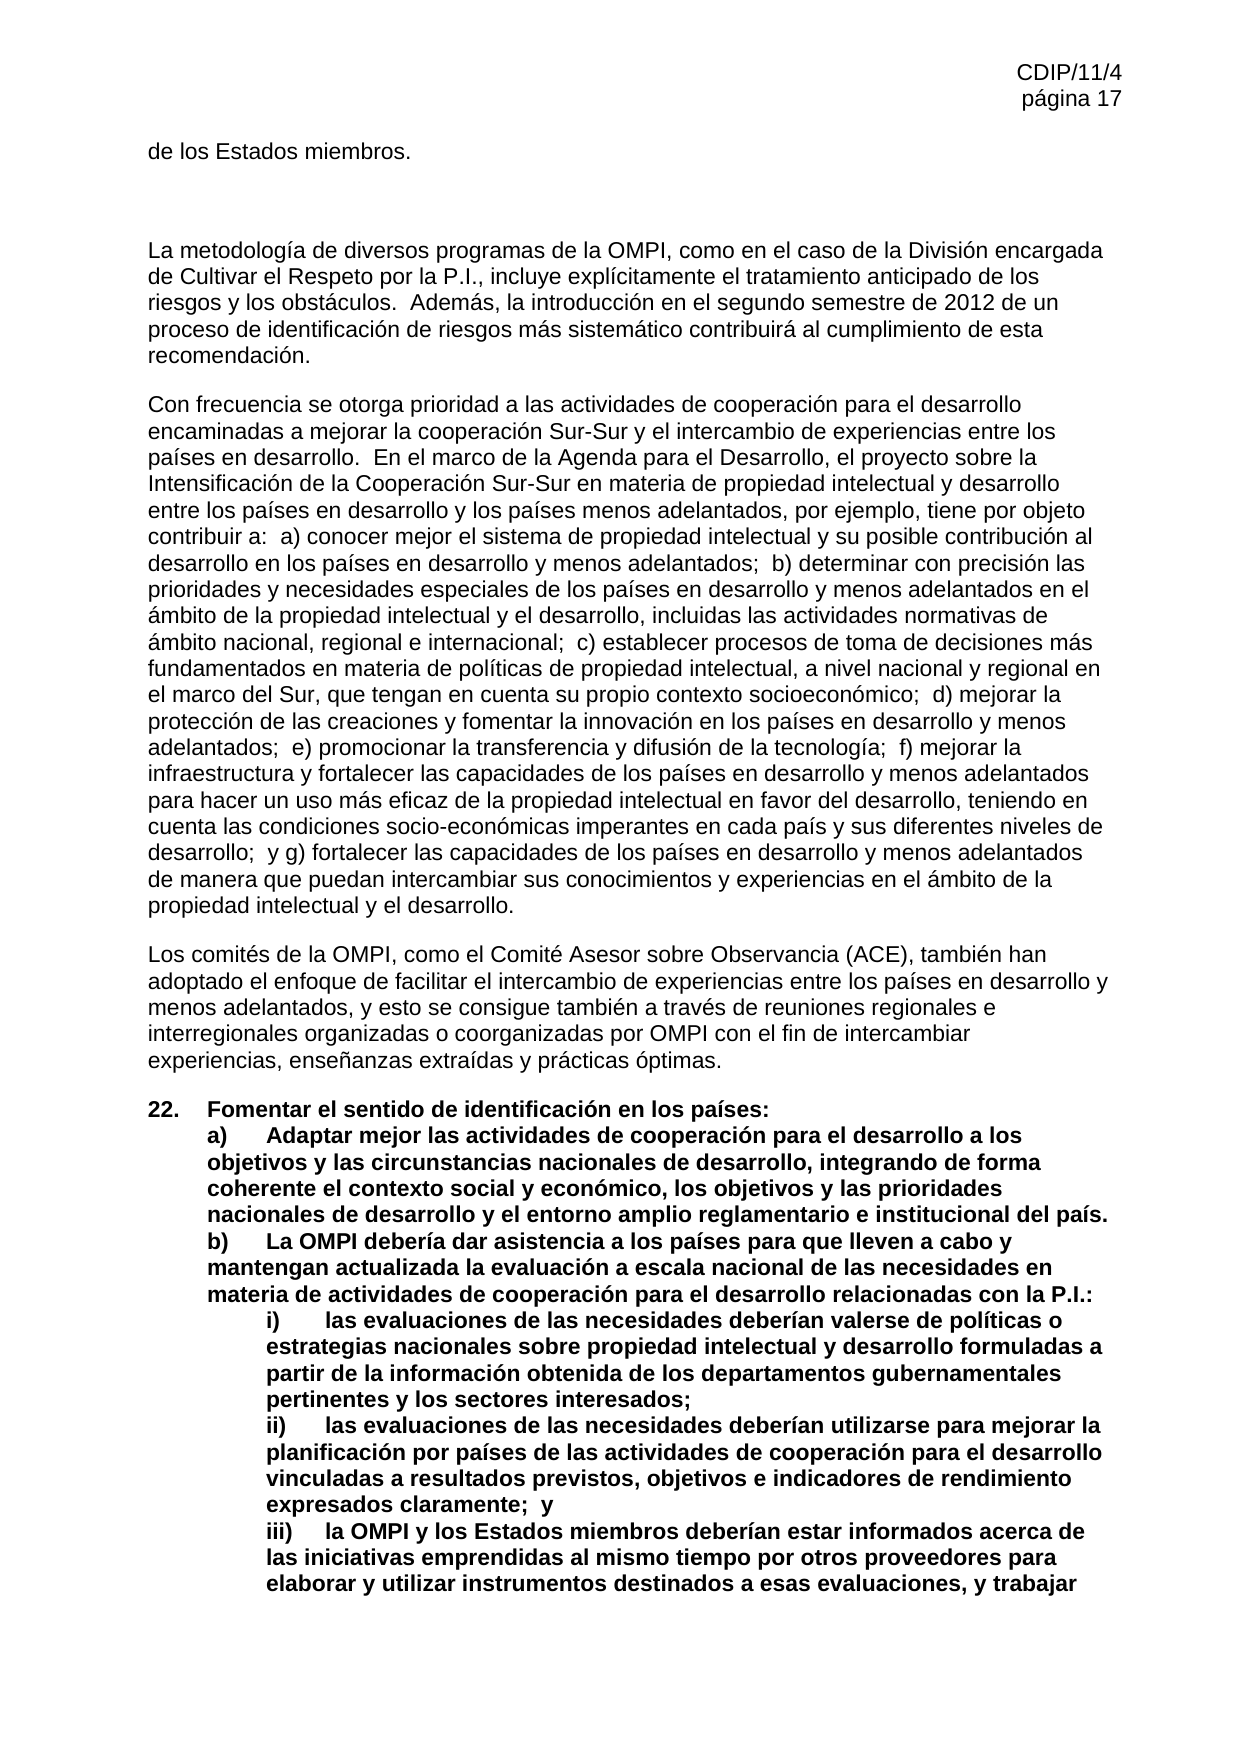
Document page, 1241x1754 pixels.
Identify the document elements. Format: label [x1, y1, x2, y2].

table_cell [136, 1096, 1122, 1597]
table_cell [136, 138, 1122, 1096]
